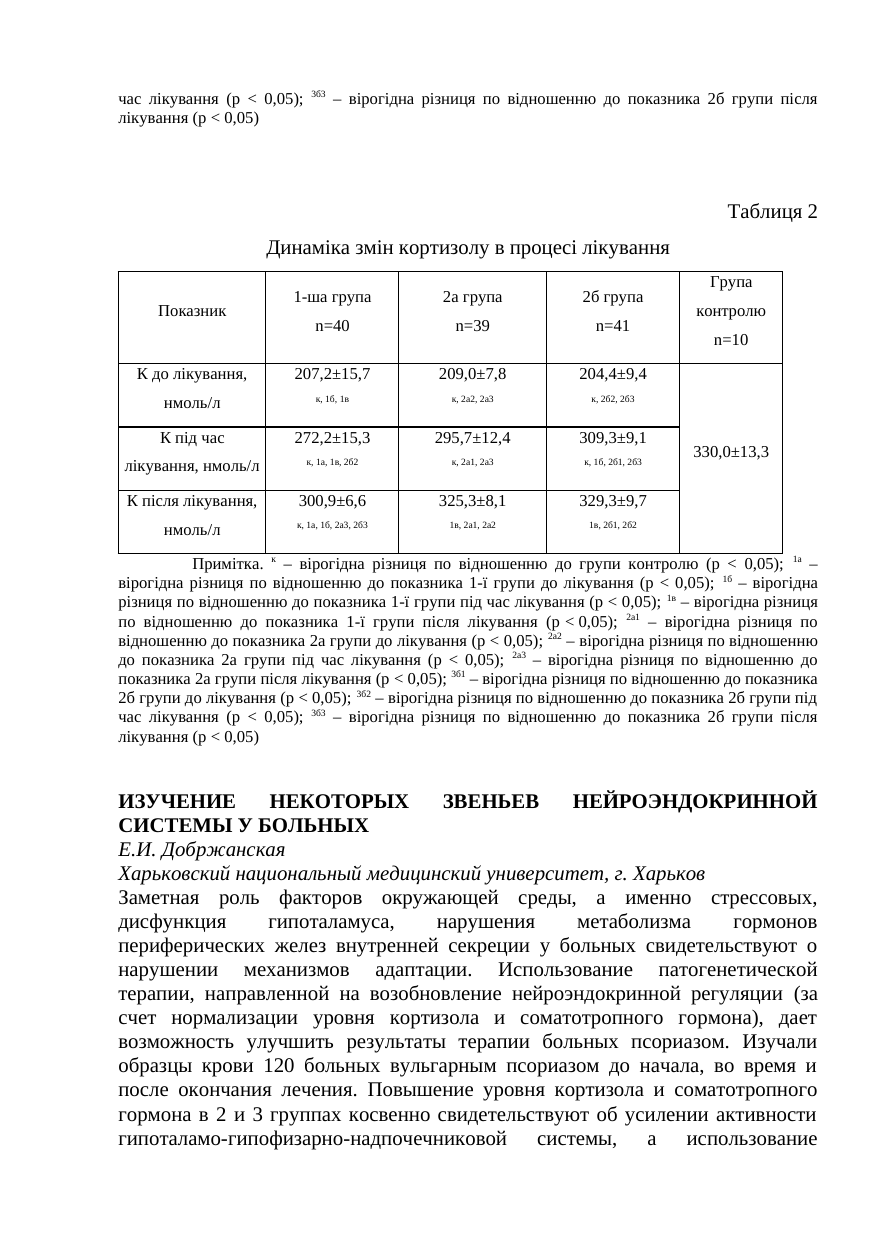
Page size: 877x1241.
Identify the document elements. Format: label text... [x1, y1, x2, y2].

table_cell 325,3±8,1 1в, 2а1, 2а2 [399, 491, 546, 553]
table_cell К після лікування, нмоль/л [119, 491, 265, 553]
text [118, 89, 818, 127]
table_cell 209,0±7,8 к, 2а2, 2а3 [399, 364, 546, 426]
text Таблиця 2 [118, 199, 818, 223]
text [118, 885, 818, 1149]
table_cell 300,9±6,6 к, 1а, 1б, 2а3, 2б3 [266, 491, 398, 553]
table_cell 330,0±13,3 [680, 364, 782, 553]
table_cell 207,2±15,7 к, 1б, 1в [266, 364, 398, 426]
table_cell 295,7±12,4 к, 2а1, 2а3 [399, 428, 546, 489]
table_header 1-ша група n=40 [266, 272, 398, 363]
text Харьковский национальный медицинский университет, г. Харьков [118, 861, 818, 885]
text Е.И. Добржанская [118, 837, 818, 861]
table_cell 204,4±9,4 к, 2б2, 2б3 [547, 364, 679, 426]
table_cell 309,3±9,1 к, 1б, 2б1, 2б3 [547, 428, 679, 489]
table_header 2б група n=41 [547, 272, 679, 363]
table_cell К під час лікування, нмоль/л [119, 428, 265, 489]
table_header Група контролю n=10 [680, 272, 782, 363]
table_header 2a група n=39 [399, 272, 546, 363]
text Динаміка змін кортизолу в процесі лікування [118, 235, 818, 259]
table_cell 272,2±15,3 к, 1а, 1в, 2б2 [266, 428, 398, 489]
table_cell К до лікування, нмоль/л [119, 364, 265, 426]
text Изучение некоторых звеньев нейроэндокринной системы у больных [118, 789, 818, 837]
table_cell 329,3±9,7 1в, 2б1, 2б2 [547, 491, 679, 553]
table_header Показник [119, 272, 265, 363]
